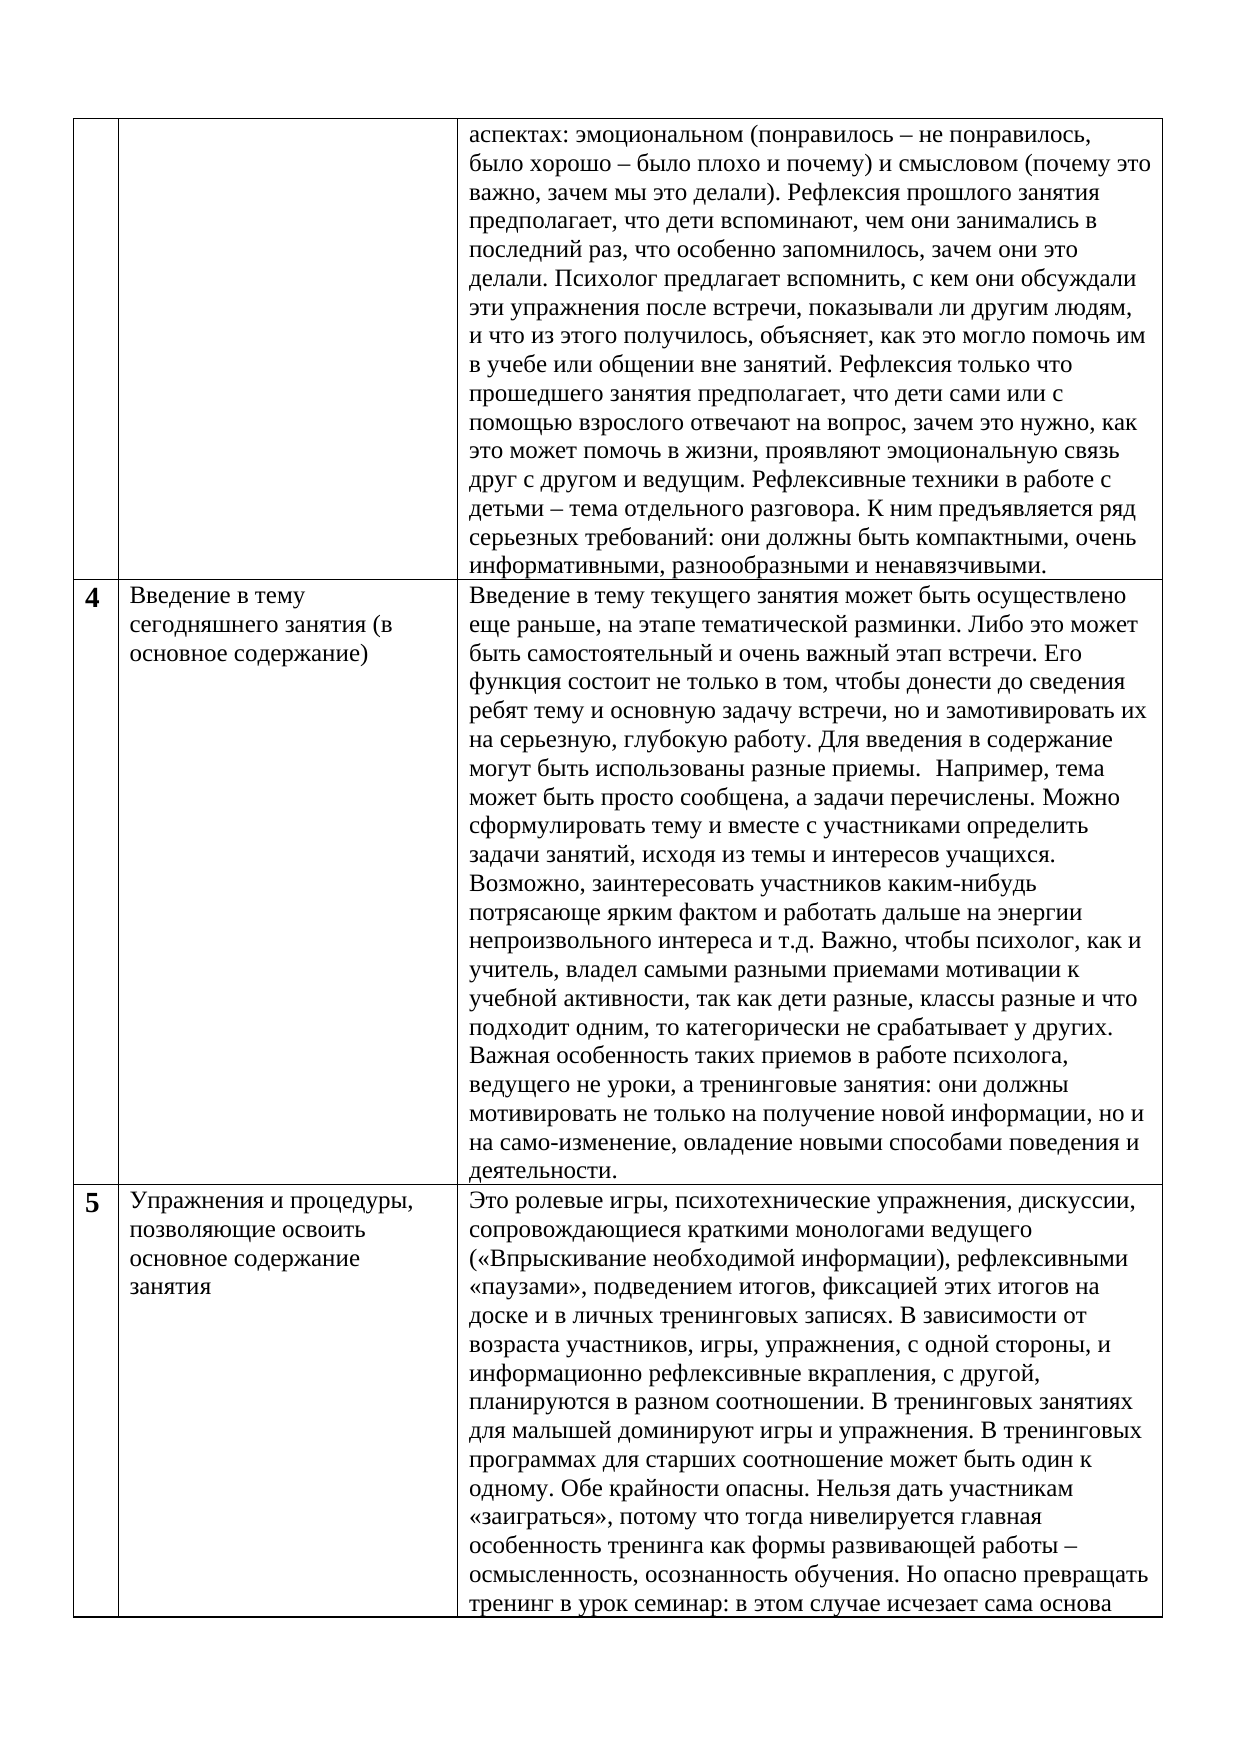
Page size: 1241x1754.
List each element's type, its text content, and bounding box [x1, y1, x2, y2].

table_cell 3 [74, 119, 118, 579]
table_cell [119, 119, 457, 579]
table_cell Введение в тему текущего занятия может быть осуществлено еще раньше, на этапе тематической разминки. Либо это может быть самостоятельный и очень важный этап встречи. Его функция состоит не только в том, чтобы донести до сведения ребят тему и основную задачу встречи, но и замотивировать их на серьезную, глубокую работу. Для введения в содержание могут быть использованы разные приемы. Например, тема может быть просто сообщена, а задачи перечислены. Можно сформулировать тему и вместе с участниками определить задачи занятий, исходя из темы и интересов учащихся. Возможно, заинтересовать участников каким-нибудь потрясающе ярким фактом и работать дальше на энергии непроизвольного интереса и т.д. Важно, чтобы психолог, как и учитель, владел самыми разными приемами мотивации к учебной активности, так как дети разные, классы разные и что подходит одним, то категорически не срабатывает у других. Важная особенность таких приемов в работе психолога, ведущего не уроки, а тренинговые занятия: они должны мотивировать не только на получение новой информации, но и на само-изменение, овладение новыми способами поведения и деятельности. [458, 580, 1162, 1184]
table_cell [458, 119, 1162, 579]
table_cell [119, 1185, 457, 1616]
table_cell Введение в тему сегодняшнего занятия (в основное содержание) [119, 580, 457, 1184]
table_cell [458, 1185, 1162, 1616]
table_cell 4 [74, 580, 118, 1184]
table_cell 5 [74, 1185, 118, 1616]
